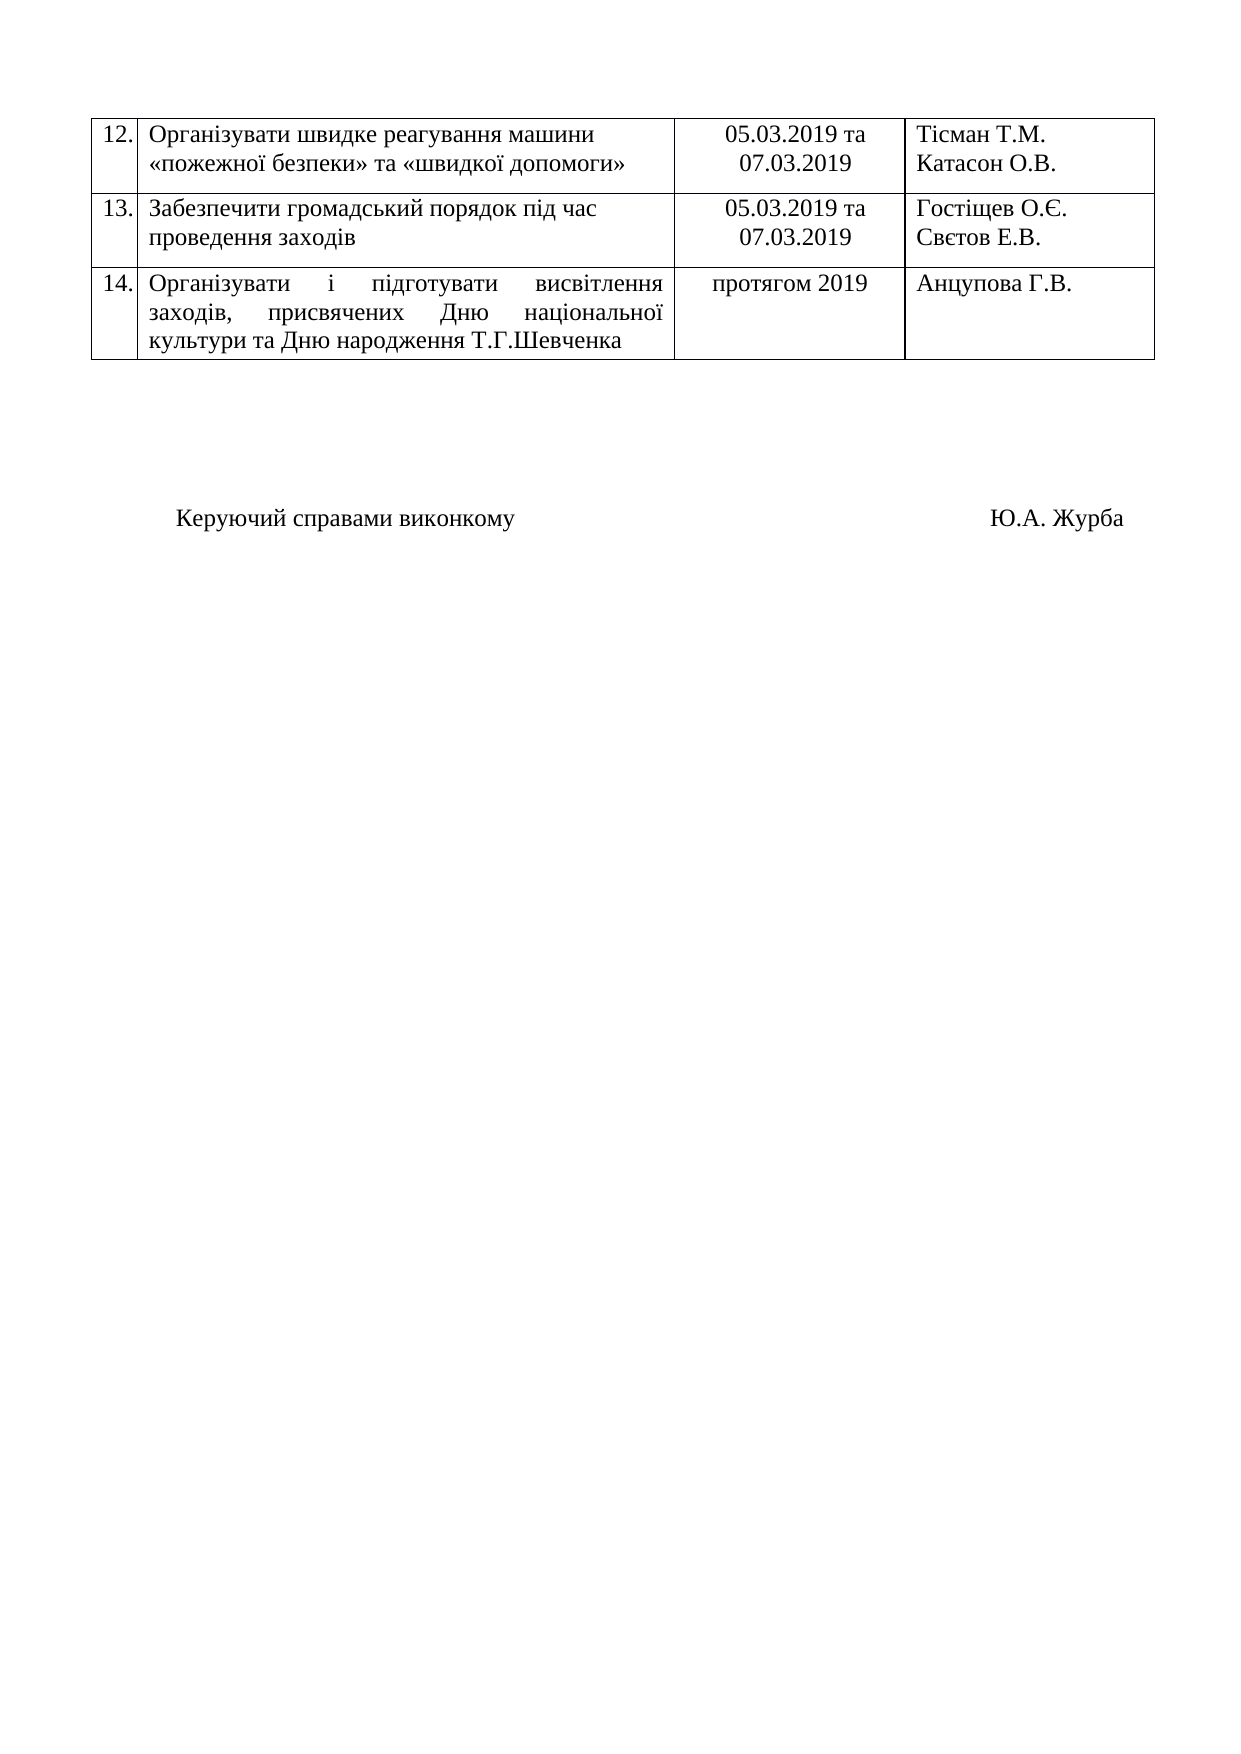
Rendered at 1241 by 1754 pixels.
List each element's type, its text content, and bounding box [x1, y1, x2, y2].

table_cell Забезпечити громадський порядок під час проведення заходів [138, 194, 674, 267]
table_cell 12. [92, 119, 137, 192]
table_cell 05.03.2019 та 07.03.2019 [675, 119, 904, 192]
text Керуючий справами виконкому Ю.А. Журба [118, 503, 1181, 532]
table_cell Гостіщев О.Є. Свєтов Е.В. [906, 194, 1154, 267]
table_cell Анцупова Г.В. [906, 268, 1154, 359]
table_cell 14. [92, 268, 137, 359]
table_cell Організувати і підготувати висвітлення заходів, присвячених Дню національної культури та Дню народження Т.Г.Шевченка [138, 268, 674, 359]
table_cell Організувати швидке реагування машини «пожежної безпеки» та «швидкої допомоги» [138, 119, 674, 192]
table_cell Тісман Т.М. Катасон О.В. [906, 119, 1154, 192]
table_cell 13. [92, 194, 137, 267]
table_cell 05.03.2019 та 07.03.2019 [675, 194, 904, 267]
table_cell протягом 2019 [675, 268, 904, 359]
